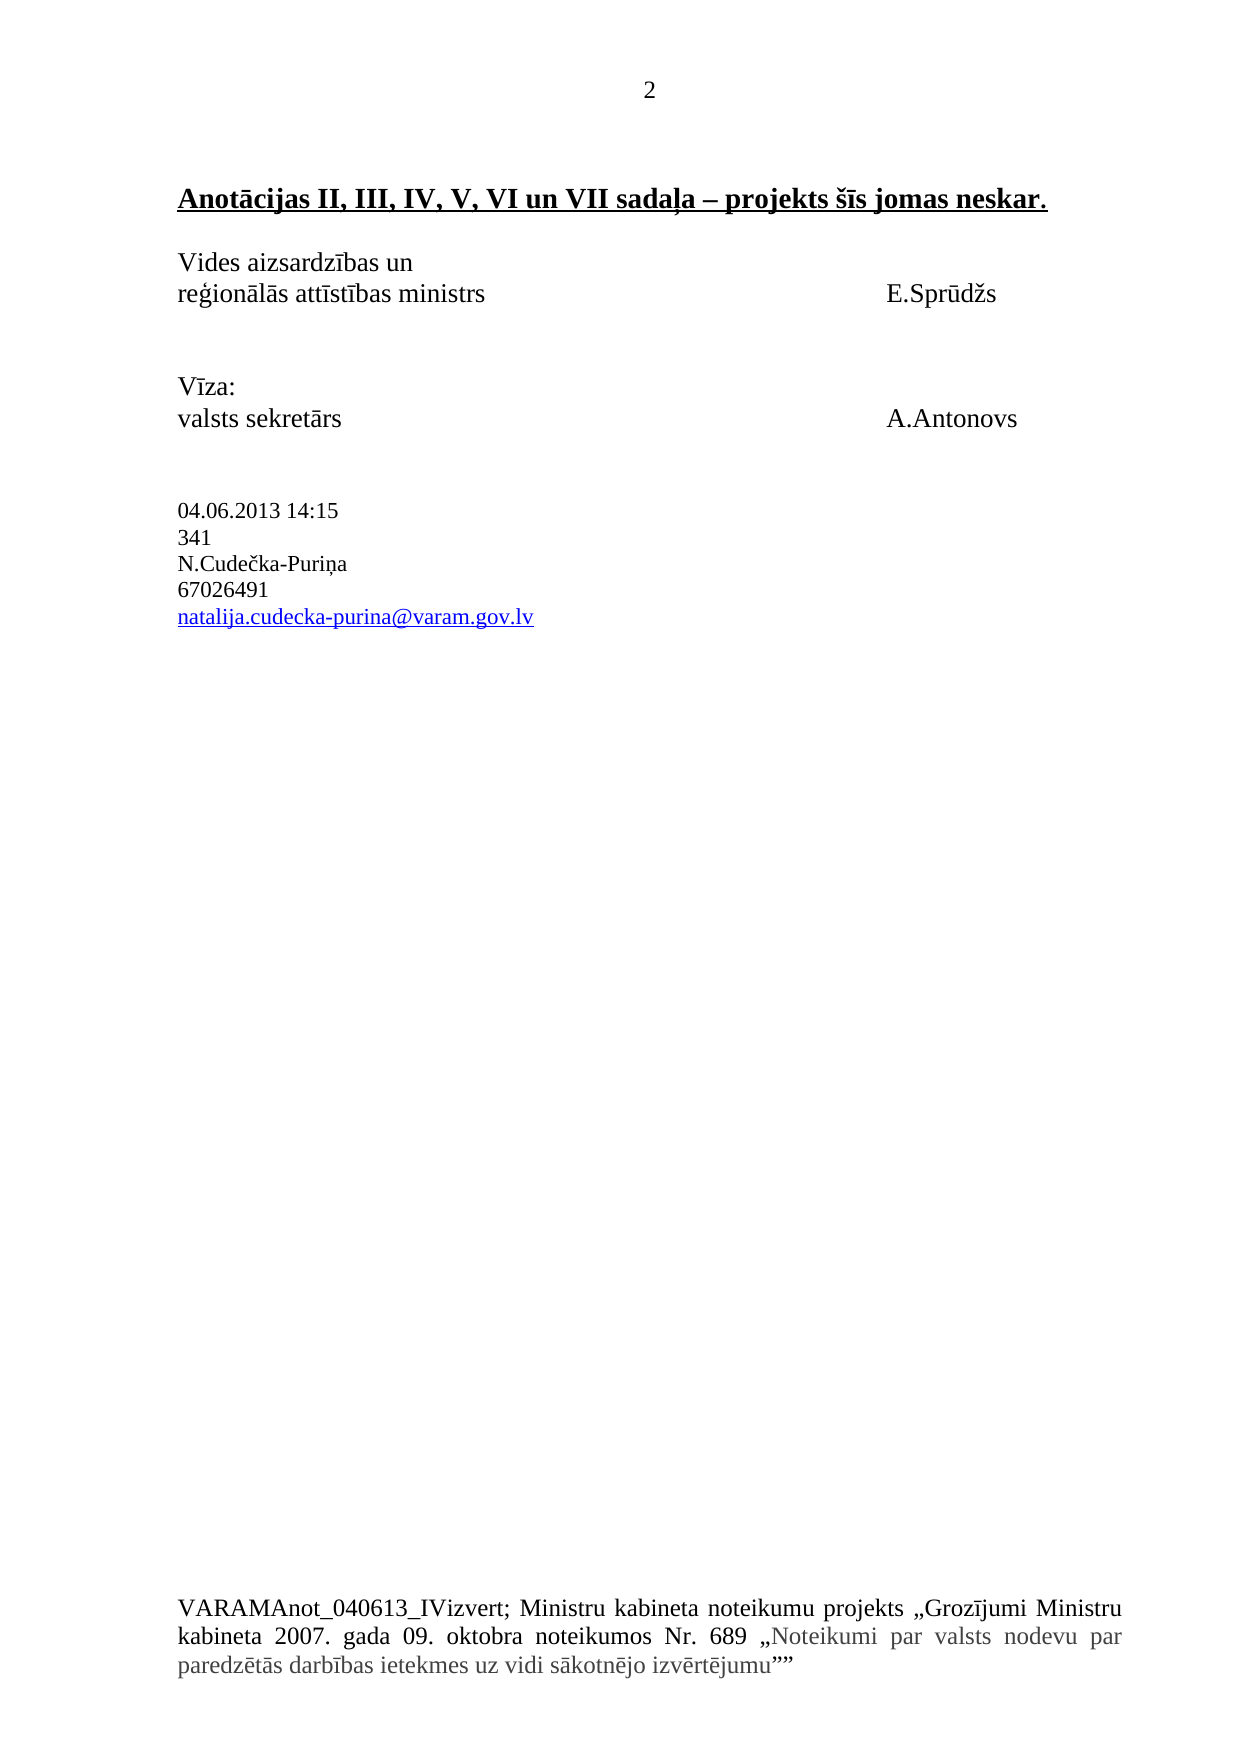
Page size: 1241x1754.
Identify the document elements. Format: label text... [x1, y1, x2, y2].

text 67026491 [177, 577, 1122, 603]
text reģionālās attīstības ministrs E.Sprūdžs [177, 277, 1122, 308]
text natalija.cudecka-purina@varam.gov.lv [177, 603, 1122, 629]
text Anotācijas II, III, IV, V, VI un VII sadaļa – projekts šīs jomas neskar. [177, 181, 1122, 215]
text 04.06.2013 14:15 [177, 497, 1122, 524]
text N.Cudečka-Puriņa [177, 550, 1122, 577]
text Vides aizsardzības un [177, 246, 1122, 277]
text valsts sekretārs A.Antonovs [177, 402, 1122, 433]
text 341 [177, 524, 1122, 550]
text Vīza: [177, 371, 1122, 402]
